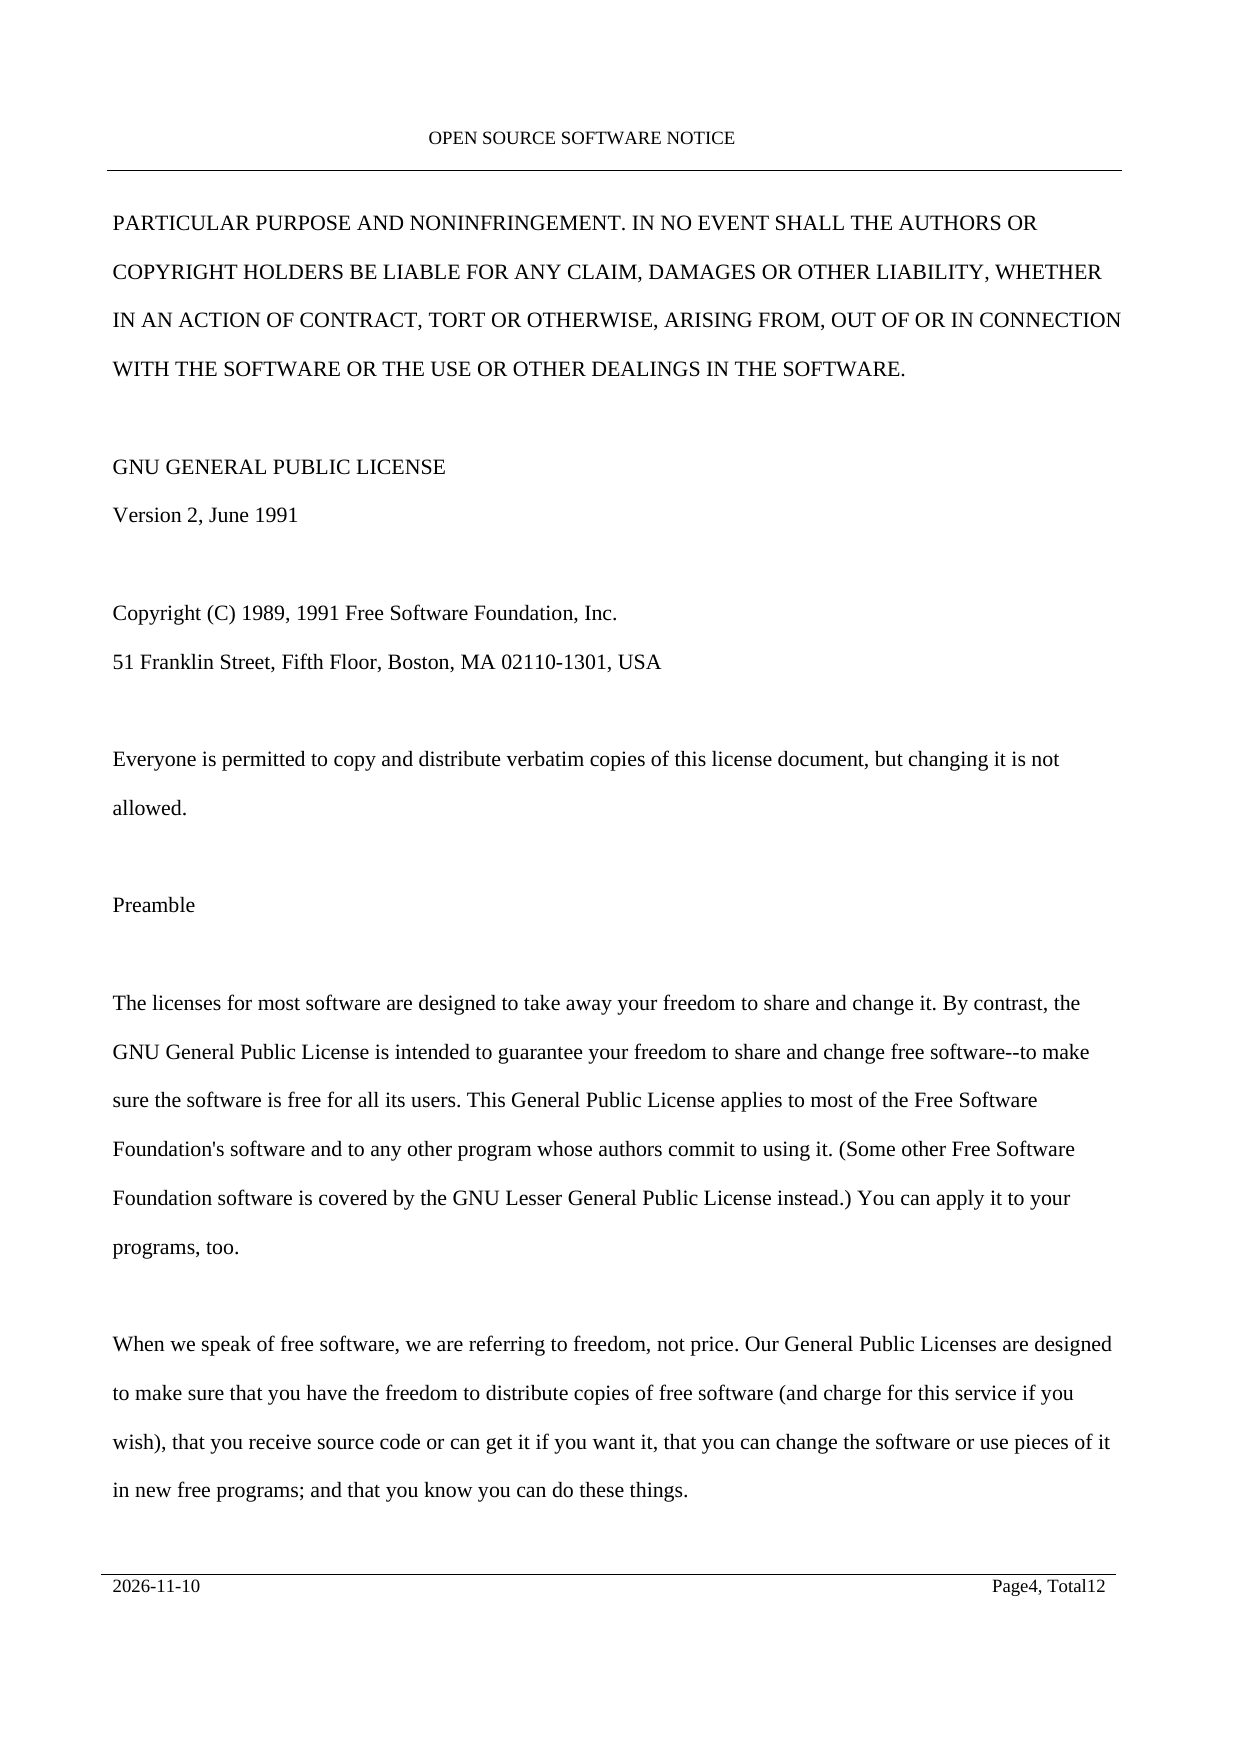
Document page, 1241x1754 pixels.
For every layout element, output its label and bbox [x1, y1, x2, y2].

text [112, 206, 1128, 1506]
